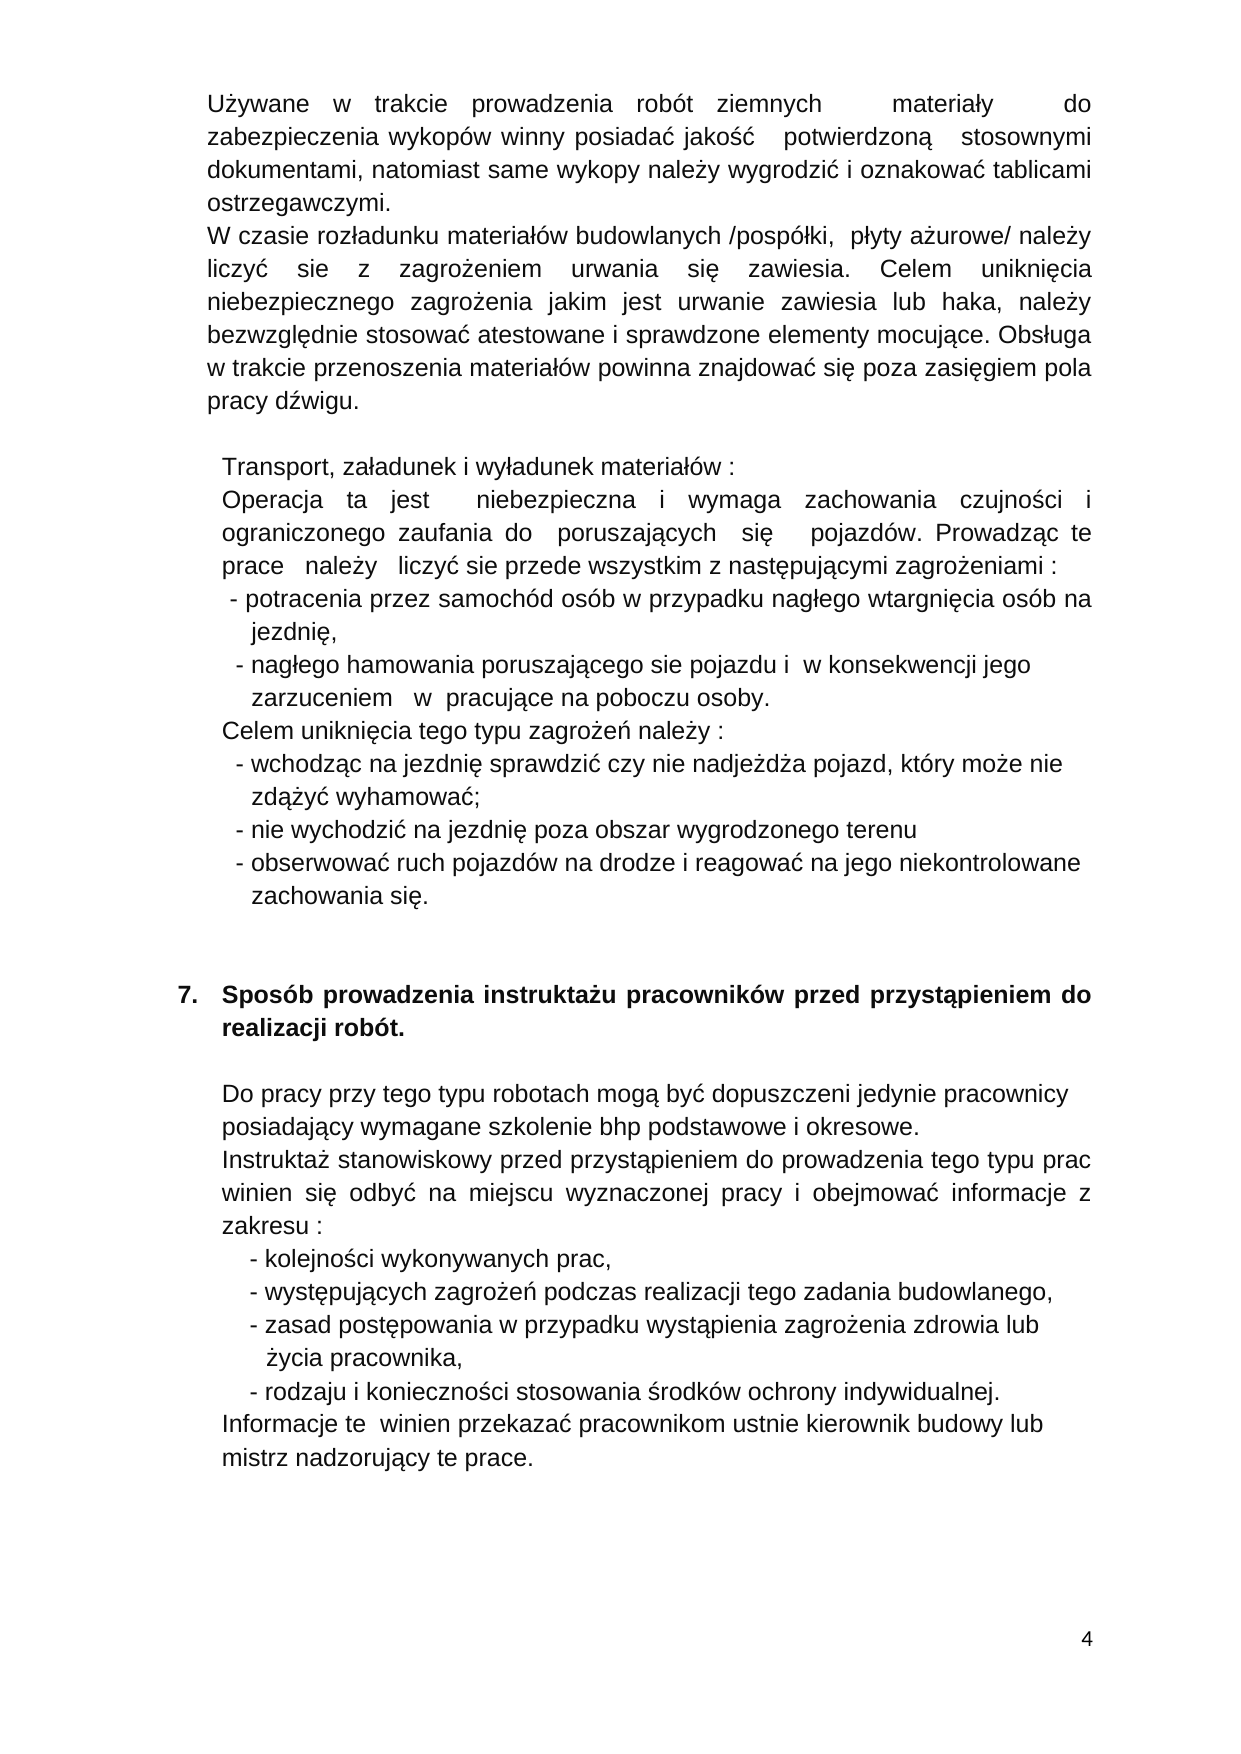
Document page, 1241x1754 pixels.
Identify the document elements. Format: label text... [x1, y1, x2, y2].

text - wchodząc na jezdnię sprawdzić czy nie nadjeżdża pojazd, który może nie [222, 749, 1093, 778]
text Używane w trakcie prowadzenia robót ziemnych materiały do zabezpieczenia wykopów winny posiadać jakość potwierdzoną stosownymi dokumentami, natomiast same wykopy należy wygrodzić i oznakować tablicami ostrzegawczymi. [207, 89, 1093, 216]
text - występujących zagrożeń podczas realizacji tego zadania budowlanego, [222, 1277, 1093, 1306]
text Transport, załadunek i wyładunek materiałów : [222, 452, 1093, 481]
text Celem uniknięcia tego typu zagrożeń należy : [222, 716, 1093, 745]
text zachowania się. [251, 881, 1093, 910]
text życia pracownika, [266, 1343, 1093, 1372]
text - nagłego hamowania poruszającego sie pojazdu i w konsekwencji jego zarzuceniem w pracujące na poboczu osoby. [222, 650, 1093, 712]
text - nie wychodzić na jezdnię poza obszar wygrodzonego terenu [222, 815, 1093, 844]
text - kolejności wykonywanych prac, [222, 1244, 1093, 1273]
text Do pracy przy tego typu robotach mogą być dopuszczeni jedynie pracownicy [222, 1079, 1093, 1108]
text - potracenia przez samochód osób w przypadku nagłego wtargnięcia osób na jezdnię, [222, 584, 1093, 646]
text - rodzaju i konieczności stosowania środków ochrony indywidualnej. [222, 1376, 1093, 1405]
text posiadający wymagane szkolenie bhp podstawowe i okresowe. [222, 1112, 1093, 1141]
text Operacja ta jest niebezpieczna i wymaga zachowania czujności i ograniczonego zaufania do poruszających się pojazdów. Prowadząc te prace należy liczyć sie przede wszystkim z następującymi zagrożeniami : [222, 485, 1093, 580]
text - zasad postępowania w przypadku wystąpienia zagrożenia zdrowia lub [222, 1310, 1093, 1339]
text - obserwować ruch pojazdów na drodze i reagować na jego niekontrolowane [222, 848, 1093, 877]
list Sposób prowadzenia instruktażu pracowników przed przystąpieniem do realizacji robót. [177, 980, 1093, 1042]
text zdążyć wyhamować; [251, 782, 1093, 811]
text Instruktaż stanowiskowy przed przystąpieniem do prowadzenia tego typu prac winien się odbyć na miejscu wyznaczonej pracy i obejmować informacje z zakresu : [222, 1145, 1093, 1240]
text Informacje te winien przekazać pracownikom ustnie kierownik budowy lub mistrz nadzorujący te prace. [222, 1409, 1093, 1471]
text W czasie rozładunku materiałów budowlanych /pospółki, płyty ażurowe/ należy liczyć sie z zagrożeniem urwania się zawiesia. Celem uniknięcia niebezpiecznego zagrożenia jakim jest urwanie zawiesia lub haka, należy bezwzględnie stosować atestowane i sprawdzone elementy mocujące. Obsługa w trakcie przenoszenia materiałów powinna znajdować się poza zasięgiem pola pracy dźwigu. [207, 221, 1093, 414]
